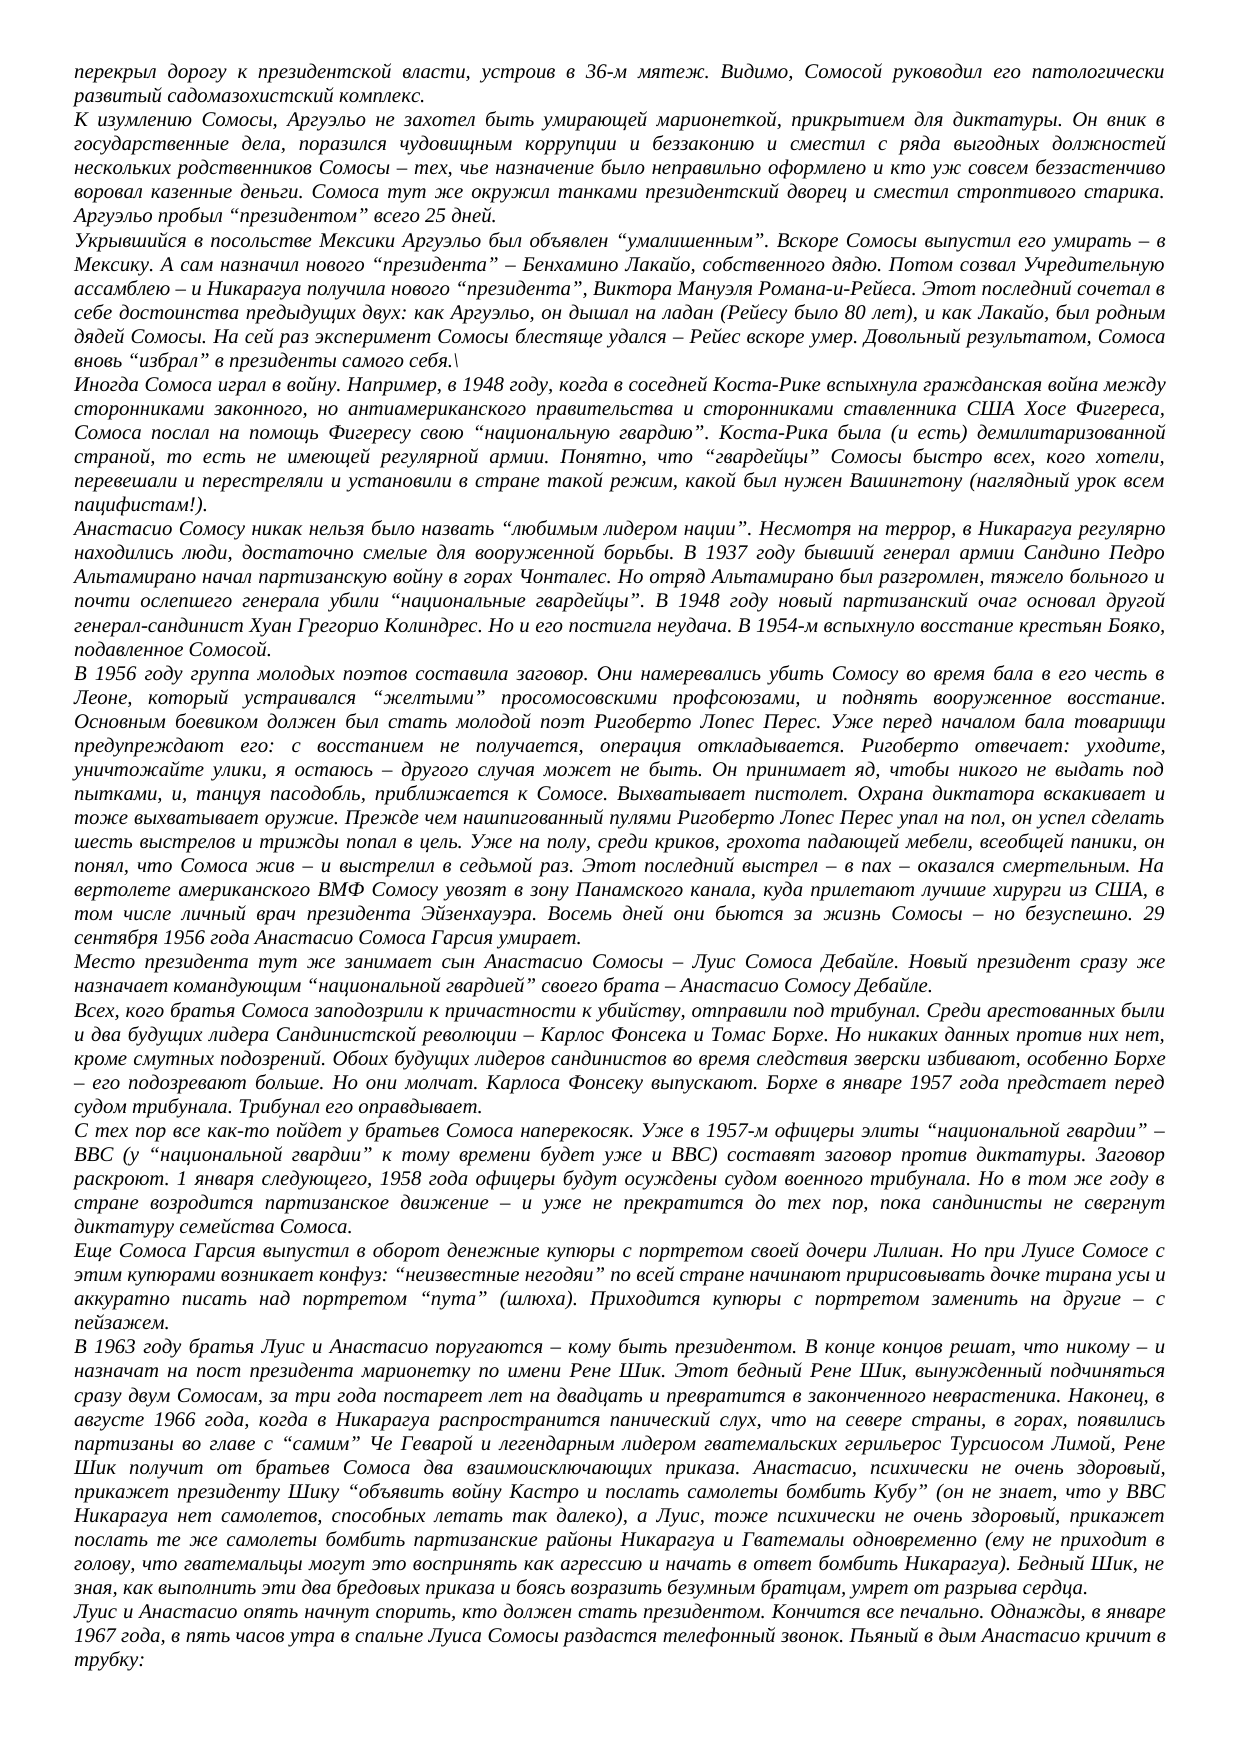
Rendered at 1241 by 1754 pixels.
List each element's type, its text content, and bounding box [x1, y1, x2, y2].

text К изумлению Сомосы, Аргуэльо не захотел быть умирающей марионеткой, прикрытием для диктатуры. Он вник в государственные дела, поразился чудовищным коррупции и беззаконию и сместил с ряда выгодных должностей нескольких родственников Сомосы – тех, чье назначение было неправильно оформлено и кто уж совсем беззастенчиво воровал казенные деньги. Сомоса тут же окружил танками президентский дворец и сместил строптивого старика. Аргуэльо пробыл “президентом” всего 25 дней. [74, 107, 1167, 227]
text Еще Сомоса Гарсия выпустил в оборот денежные купюры с портретом своей дочери Лилиан. Но при Луисе Сомосе с этим купюрами возникает конфуз: “неизвестные негодяи” по всей стране начинают пририсовывать дочке тирана усы и аккуратно писать над портретом “пута” (шлюха). Приходится купюры с портретом заменить на другие – с пейзажем. [74, 1238, 1167, 1334]
text Укрывшийся в посольстве Мексики Аргуэльо был объявлен “умалишенным”. Вскоре Сомосы выпустил его умирать – в Мексику. А сам назначил нового “президента” – Бенхамино Лакайо, собственного дядю. Потом созвал Учредительную ассамблею – и Никарагуа получила нового “президента”, Виктора Мануэля Романа-и-Рейеса. Этот последний сочетал в себе достоинства предыдущих двух: как Аргуэльо, он дышал на ладан (Рейесу было 80 лет), и как Лакайо, был родным дядей Сомосы. На сей раз эксперимент Сомосы блестяще удался – Рейес вскоре умер. Довольный результатом, Сомоса вновь “избрал” в президенты самого себя.\ [74, 227, 1167, 372]
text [74, 59, 1167, 107]
text Анастасио Сомосу никак нельзя было назвать “любимым лидером нации”. Несмотря на террор, в Никарагуа регулярно находились люди, достаточно смелые для вооруженной борьбы. В 1937 году бывший генерал армии Сандино Педро Альтамирано начал партизанскую войну в горах Чонталес. Но отряд Альтамирано был разгромлен, тяжело больного и почти ослепшего генерала убили “национальные гвардейцы”. В 1948 году новый партизанский очаг основал другой генерал-сандинист Хуан Грегорио Колиндрес. Но и его постигла неудача. В 1954-м вспыхнуло восстание крестьян Бояко, подавленное Сомосой. [74, 516, 1167, 661]
text Луис и Анастасио опять начнут спорить, кто должен стать президентом. Кончится все печально. Однажды, в январе 1967 года, в пять часов утра в спальне Луиса Сомосы раздастся телефонный звонок. Пьяный в дым Анастасио кричит в трубку: [74, 1599, 1167, 1671]
text В 1963 году братья Луис и Анастасио поругаются – кому быть президентом. В конце концов решат, что никому – и назначат на пост президента марионетку по имени Рене Шик. Этот бедный Рене Шик, вынужденный подчиняться сразу двум Сомосам, за три года постареет лет на двадцать и превратится в законченного неврастеника. Наконец, в августе 1966 года, когда в Никарагуа распространится панический слух, что на севере страны, в горах, появились партизаны во главе с “самим” Че Геварой и легендарным лидером гватемальских герильерос Турсиосом Лимой, Рене Шик получит от братьев Сомоса два взаимоисключающих приказа. Анастасио, психически не очень здоровый, прикажет президенту Шику “объявить войну Кастро и послать самолеты бомбить Кубу” (он не знает, что у ВВС Никарагуа нет самолетов, способных летать так далеко), а Луис, тоже психически не очень здоровый, прикажет послать те же самолеты бомбить партизанские районы Никарагуа и Гватемалы одновременно (ему не приходит в голову, что гватемальцы могут это воспринять как агрессию и начать в ответ бомбить Никарагуа). Бедный Шик, не зная, как выполнить эти два бредовых приказа и боясь возразить безумным братцам, умрет от разрыва сердца. [74, 1334, 1167, 1599]
text Место президента тут же занимает сын Анастасио Сомосы – Луис Сомоса Дебайле. Новый президент сразу же назначает командующим “национальной гвардией” своего брата – Анастасио Сомосу Дебайле. [74, 949, 1167, 997]
text С тех пор все как-то пойдет у братьев Сомоса наперекосяк. Уже в 1957-м офицеры элиты “национальной гвардии” – ВВС (у “национальной гвардии” к тому времени будет уже и ВВС) составят заговор против диктатуры. Заговор раскроют. 1 января следующего, 1958 года офицеры будут осуждены судом военного трибунала. Но в том же году в стране возродится партизанское движение – и уже не прекратится до тех пор, пока сандинисты не свергнут диктатуру семейства Сомоса. [74, 1118, 1167, 1238]
text В 1956 году группа молодых поэтов составила заговор. Они намеревались убить Сомосу во время бала в его честь в Леоне, который устраивался “желтыми” просомосовскими профсоюзами, и поднять вооруженное восстание. Основным боевиком должен был стать молодой поэт Ригоберто Лопес Перес. Уже перед началом бала товарищи предупреждают его: с восстанием не получается, операция откладывается. Ригоберто отвечает: уходите, уничтожайте улики, я остаюсь – другого случая может не быть. Он принимает яд, чтобы никого не выдать под пытками, и, танцуя пасодобль, приближается к Сомосе. Выхватывает пистолет. Охрана диктатора вскакивает и тоже выхватывает оружие. Прежде чем нашпигованный пулями Ригоберто Лопес Перес упал на пол, он успел сделать шесть выстрелов и трижды попал в цель. Уже на полу, среди криков, грохота падающей мебели, всеобщей паники, он понял, что Сомоса жив – и выстрелил в седьмой раз. Этот последний выстрел – в пах – оказался смертельным. На вертолете американского ВМФ Сомосу увозят в зону Панамского канала, куда прилетают лучшие хирурги из США, в том числе личный врач президента Эйзенхауэра. Восемь дней они бьются за жизнь Сомосы – но безуспешно. 29 сентября 1956 года Анастасио Сомоса Гарсия умирает. [74, 661, 1167, 949]
text Всех, кого братья Сомоса заподозрили к причастности к убийству, отправили под трибунал. Среди арестованных были и два будущих лидера Сандинистской революции – Карлос Фонсека и Томас Борхе. Но никаких данных против них нет, кроме смутных подозрений. Обоих будущих лидеров сандинистов во время следствия зверски избивают, особенно Борхе – его подозревают больше. Но они молчат. Карлоса Фонсеку выпускают. Борхе в январе 1957 года предстает перед судом трибунала. Трибунал его оправдывает. [74, 997, 1167, 1118]
text Иногда Сомоса играл в войну. Например, в 1948 году, когда в соседней Коста-Рике вспыхнула гражданская война между сторонниками законного, но антиамериканского правительства и сторонниками ставленника США Хосе Фигереса, Сомоса послал на помощь Фигересу свою “национальную гвардию”. Коста-Рика была (и есть) демилитаризованной страной, то есть не имеющей регулярной армии. Понятно, что “гвардейцы” Сомосы быстро всех, кого хотели, перевешали и перестреляли и установили в стране такой режим, какой был нужен Вашингтону (наглядный урок всем пацифистам!). [74, 372, 1167, 516]
